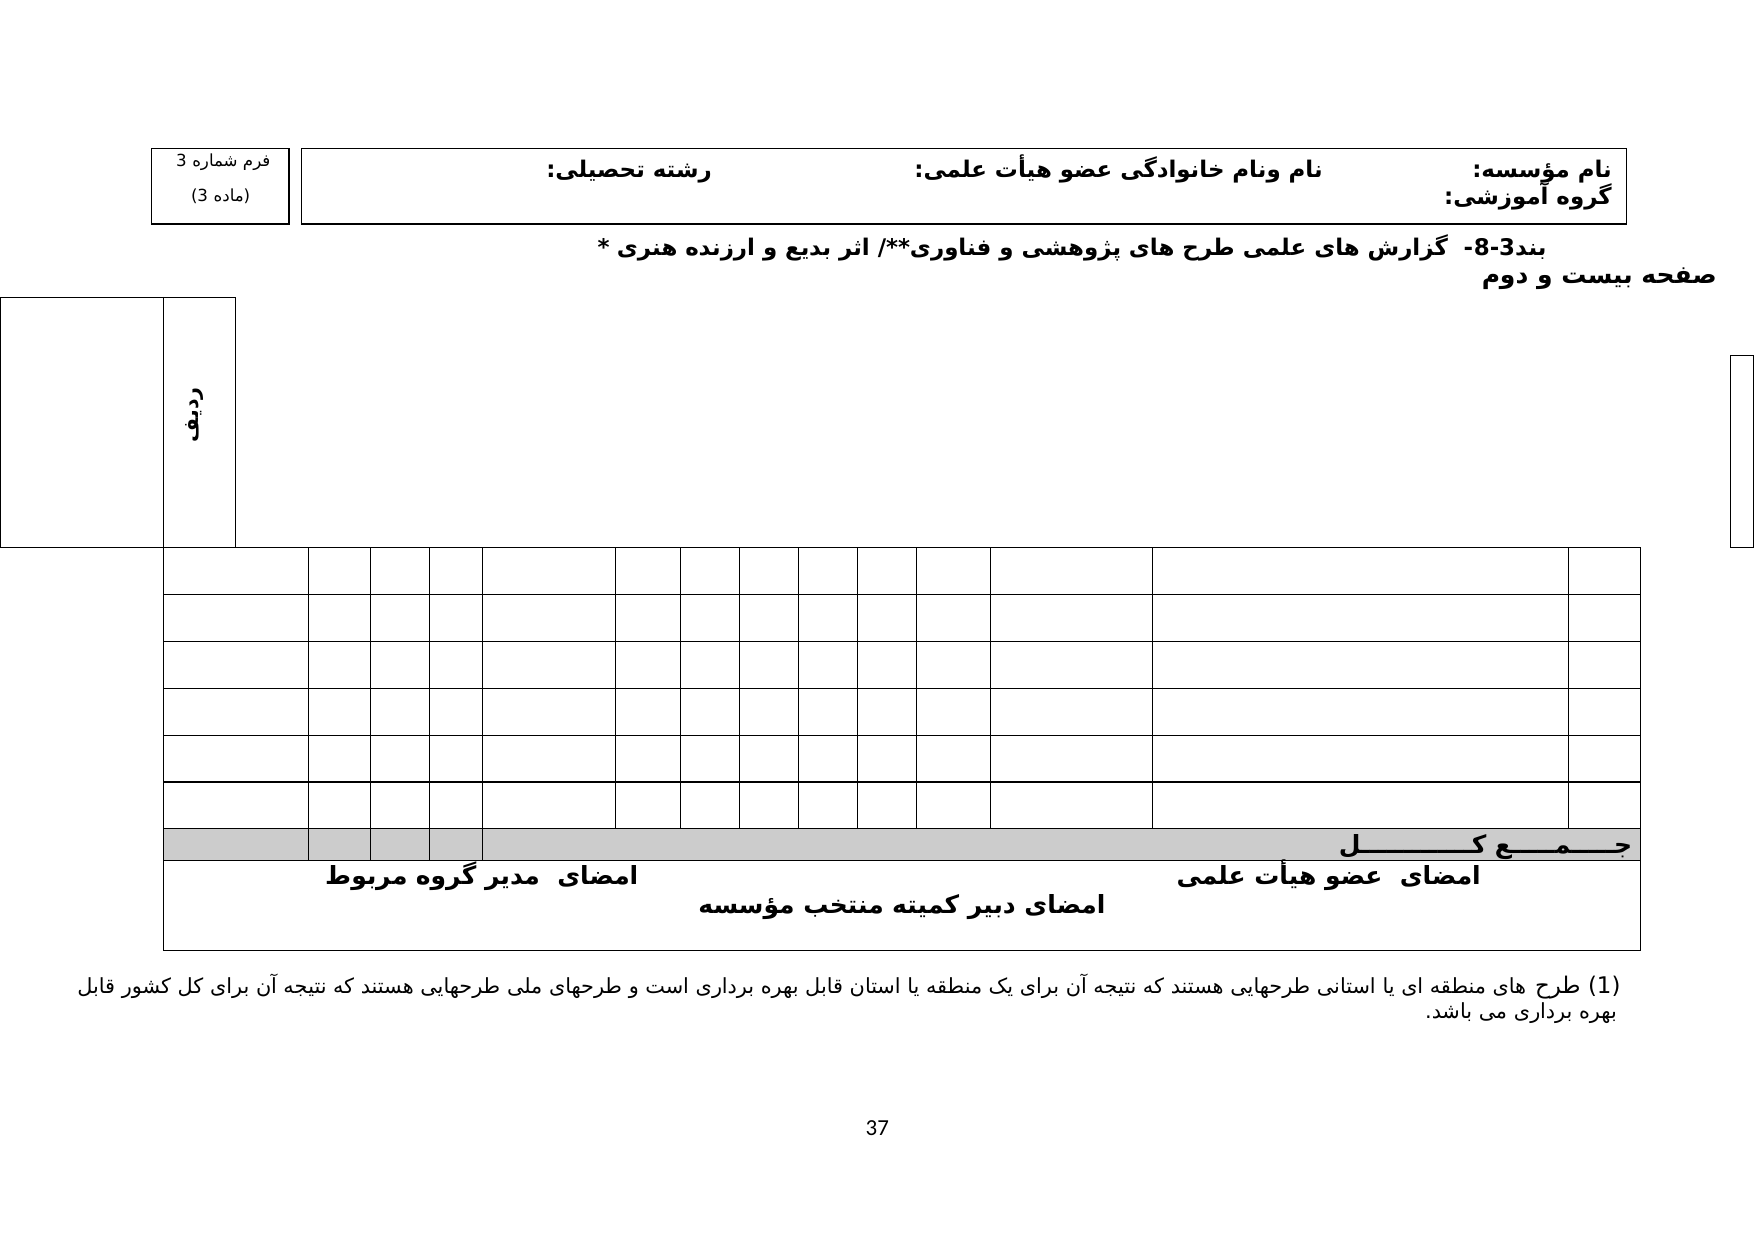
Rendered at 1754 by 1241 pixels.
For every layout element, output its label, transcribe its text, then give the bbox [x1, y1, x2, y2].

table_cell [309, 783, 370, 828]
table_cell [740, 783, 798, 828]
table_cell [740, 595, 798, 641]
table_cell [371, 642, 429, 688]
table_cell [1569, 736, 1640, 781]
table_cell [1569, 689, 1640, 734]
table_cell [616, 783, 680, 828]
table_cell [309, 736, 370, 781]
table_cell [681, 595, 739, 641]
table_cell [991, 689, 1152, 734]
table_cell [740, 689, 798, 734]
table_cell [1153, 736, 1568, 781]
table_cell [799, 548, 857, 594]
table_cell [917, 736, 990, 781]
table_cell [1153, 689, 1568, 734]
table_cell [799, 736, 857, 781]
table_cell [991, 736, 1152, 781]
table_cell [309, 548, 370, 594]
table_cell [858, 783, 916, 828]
text بند3-8- گزارش های علمی طرح های پژوهشی و فناوری**/ اثر بدیع و ارزنده هنری * صفحه بیست و دوم [37, 234, 1720, 290]
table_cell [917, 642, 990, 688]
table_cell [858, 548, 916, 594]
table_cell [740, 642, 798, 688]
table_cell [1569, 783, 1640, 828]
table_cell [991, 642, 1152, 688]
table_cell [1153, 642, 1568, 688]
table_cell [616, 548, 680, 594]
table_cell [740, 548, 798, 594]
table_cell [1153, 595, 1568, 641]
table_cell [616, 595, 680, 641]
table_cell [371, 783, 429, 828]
text (1) طرح های منطقه ای یا استانی طرحهایی هستند که نتیجه آن برای یک منطقه یا استان قابل بهره برداری است و طرحهای ملی طرحهایی هستند که نتیجه آن برای کل کشور قابل بهره برداری می باشد. [37, 972, 1621, 1023]
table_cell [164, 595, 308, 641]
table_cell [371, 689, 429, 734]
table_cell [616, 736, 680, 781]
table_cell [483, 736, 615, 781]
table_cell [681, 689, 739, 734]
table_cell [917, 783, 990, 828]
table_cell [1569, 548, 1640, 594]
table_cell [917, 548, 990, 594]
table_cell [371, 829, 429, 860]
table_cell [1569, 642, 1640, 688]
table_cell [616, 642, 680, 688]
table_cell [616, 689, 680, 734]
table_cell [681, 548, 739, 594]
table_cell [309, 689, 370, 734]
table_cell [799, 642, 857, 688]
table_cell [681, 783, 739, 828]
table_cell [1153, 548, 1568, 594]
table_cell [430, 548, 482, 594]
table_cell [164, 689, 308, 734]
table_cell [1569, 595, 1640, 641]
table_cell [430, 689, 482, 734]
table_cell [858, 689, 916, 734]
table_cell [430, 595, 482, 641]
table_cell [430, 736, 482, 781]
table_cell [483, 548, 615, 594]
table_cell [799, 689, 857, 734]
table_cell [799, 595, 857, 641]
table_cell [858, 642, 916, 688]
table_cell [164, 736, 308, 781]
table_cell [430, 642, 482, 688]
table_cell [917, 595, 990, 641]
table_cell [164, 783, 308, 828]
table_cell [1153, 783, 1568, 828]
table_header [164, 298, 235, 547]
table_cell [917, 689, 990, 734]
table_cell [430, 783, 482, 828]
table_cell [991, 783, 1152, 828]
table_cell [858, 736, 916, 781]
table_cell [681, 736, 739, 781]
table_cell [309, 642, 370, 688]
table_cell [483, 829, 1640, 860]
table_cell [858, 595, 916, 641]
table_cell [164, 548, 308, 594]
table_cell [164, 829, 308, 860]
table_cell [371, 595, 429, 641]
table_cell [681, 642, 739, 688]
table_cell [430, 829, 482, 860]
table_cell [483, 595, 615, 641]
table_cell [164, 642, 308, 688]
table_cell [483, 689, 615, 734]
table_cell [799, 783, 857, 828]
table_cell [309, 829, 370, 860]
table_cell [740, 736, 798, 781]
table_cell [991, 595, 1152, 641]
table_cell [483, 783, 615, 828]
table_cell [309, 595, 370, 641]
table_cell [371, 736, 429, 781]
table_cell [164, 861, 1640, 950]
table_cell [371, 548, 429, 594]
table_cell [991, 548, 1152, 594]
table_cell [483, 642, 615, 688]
